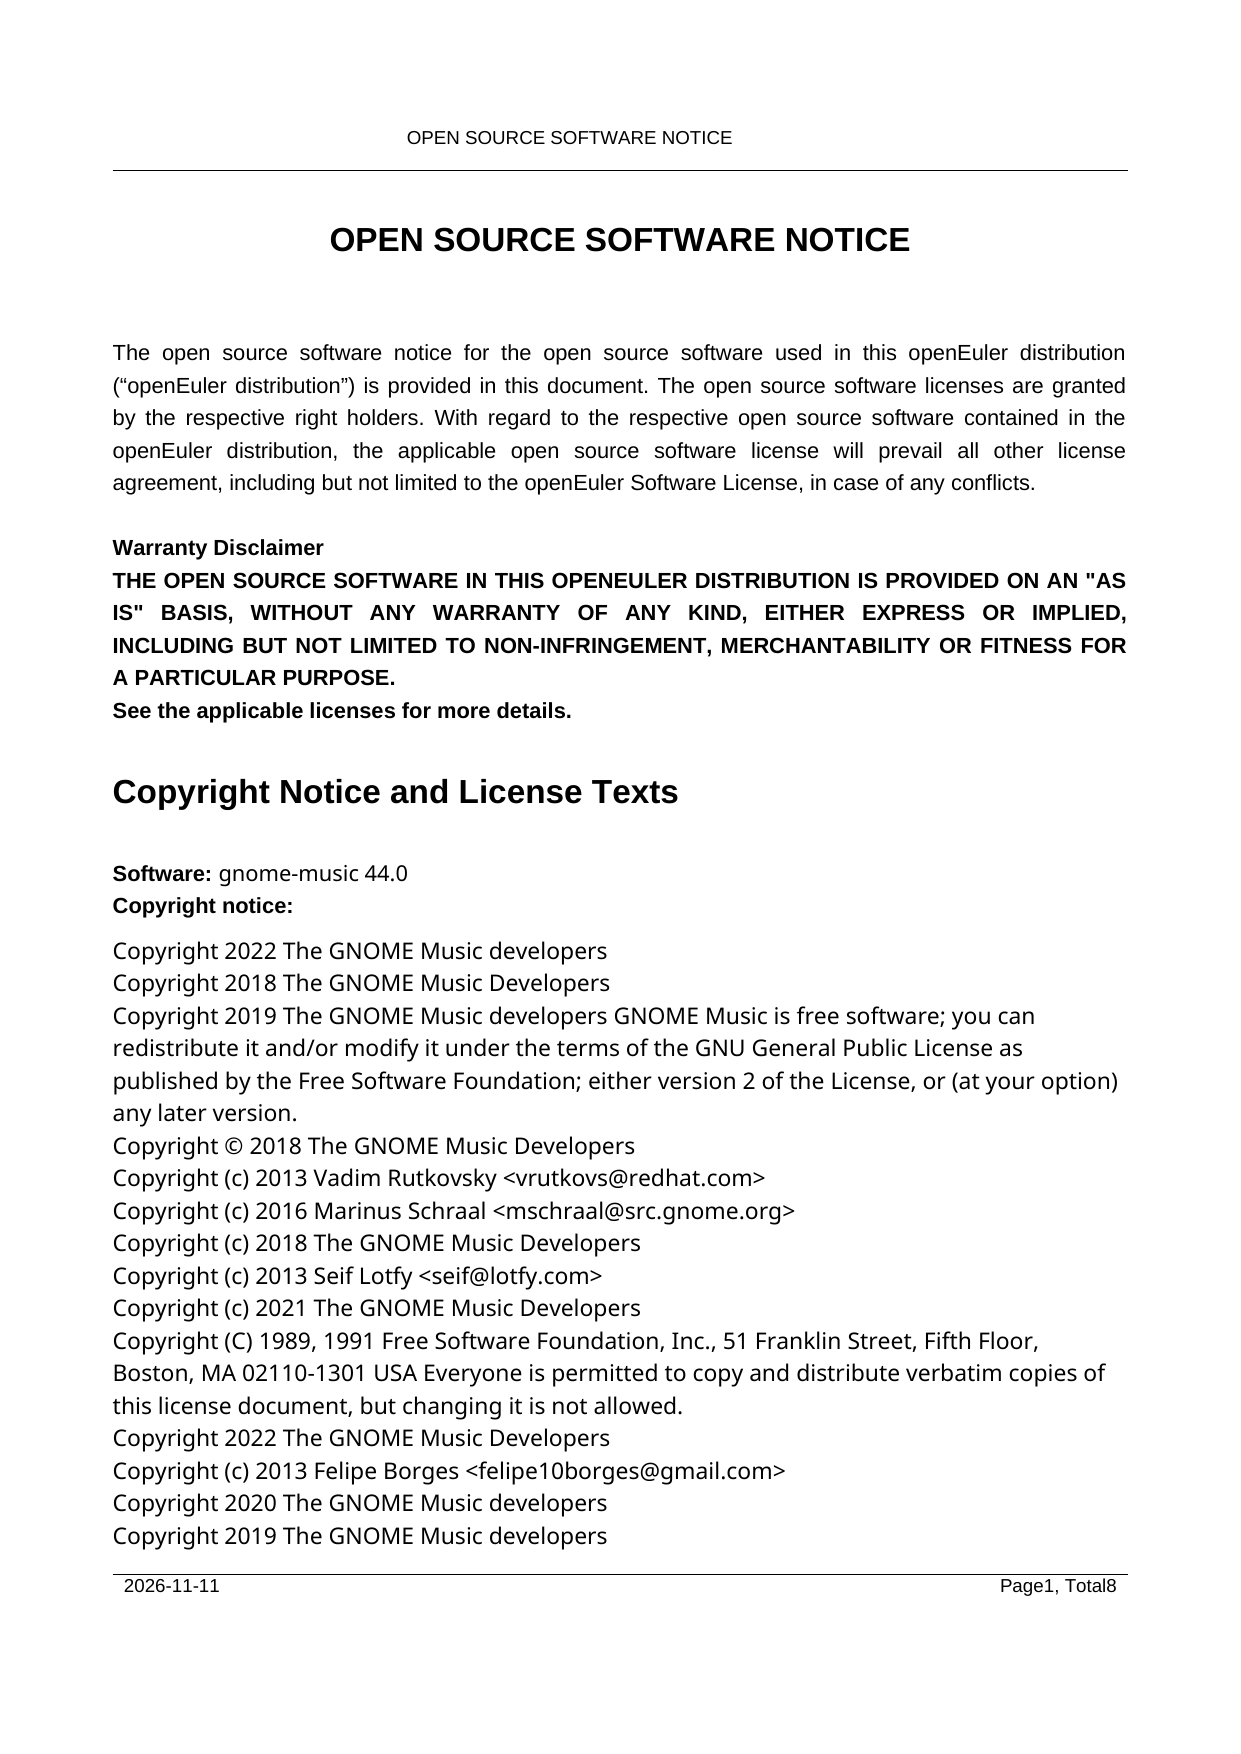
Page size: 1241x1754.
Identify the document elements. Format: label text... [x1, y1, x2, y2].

text Warranty Disclaimer [112, 531, 1128, 564]
text THE OPEN SOURCE SOFTWARE IN THIS OPENEULER DISTRIBUTION IS PROVIDED ON AN "AS IS" BASIS, WITHOUT ANY WARRANTY OF ANY KIND, EITHER EXPRESS OR IMPLIED, INCLUDING BUT NOT LIMITED TO NON-INFRINGEMENT, MERCHANTABILITY OR FITNESS FOR A PARTICULAR PURPOSE. See the applicable licenses for more details. [112, 564, 1128, 726]
text The open source software notice for the open source software used in this openEuler distribution (“openEuler distribution”) is provided in this document. The open source software licenses are granted by the respective right holders. With regard to the respective open source software contained in the openEuler distribution, the applicable open source software license will prevail all other license agreement, including but not limited to the openEuler Software License, in case of any conflicts. [112, 336, 1128, 499]
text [112, 934, 1128, 1551]
title Software: gnome-music 44.0 [112, 856, 1128, 889]
text Copyright notice: [112, 889, 1128, 921]
text OPEN SOURCE SOFTWARE NOTICE [112, 206, 1128, 271]
text Copyright Notice and License Texts [112, 759, 1128, 824]
